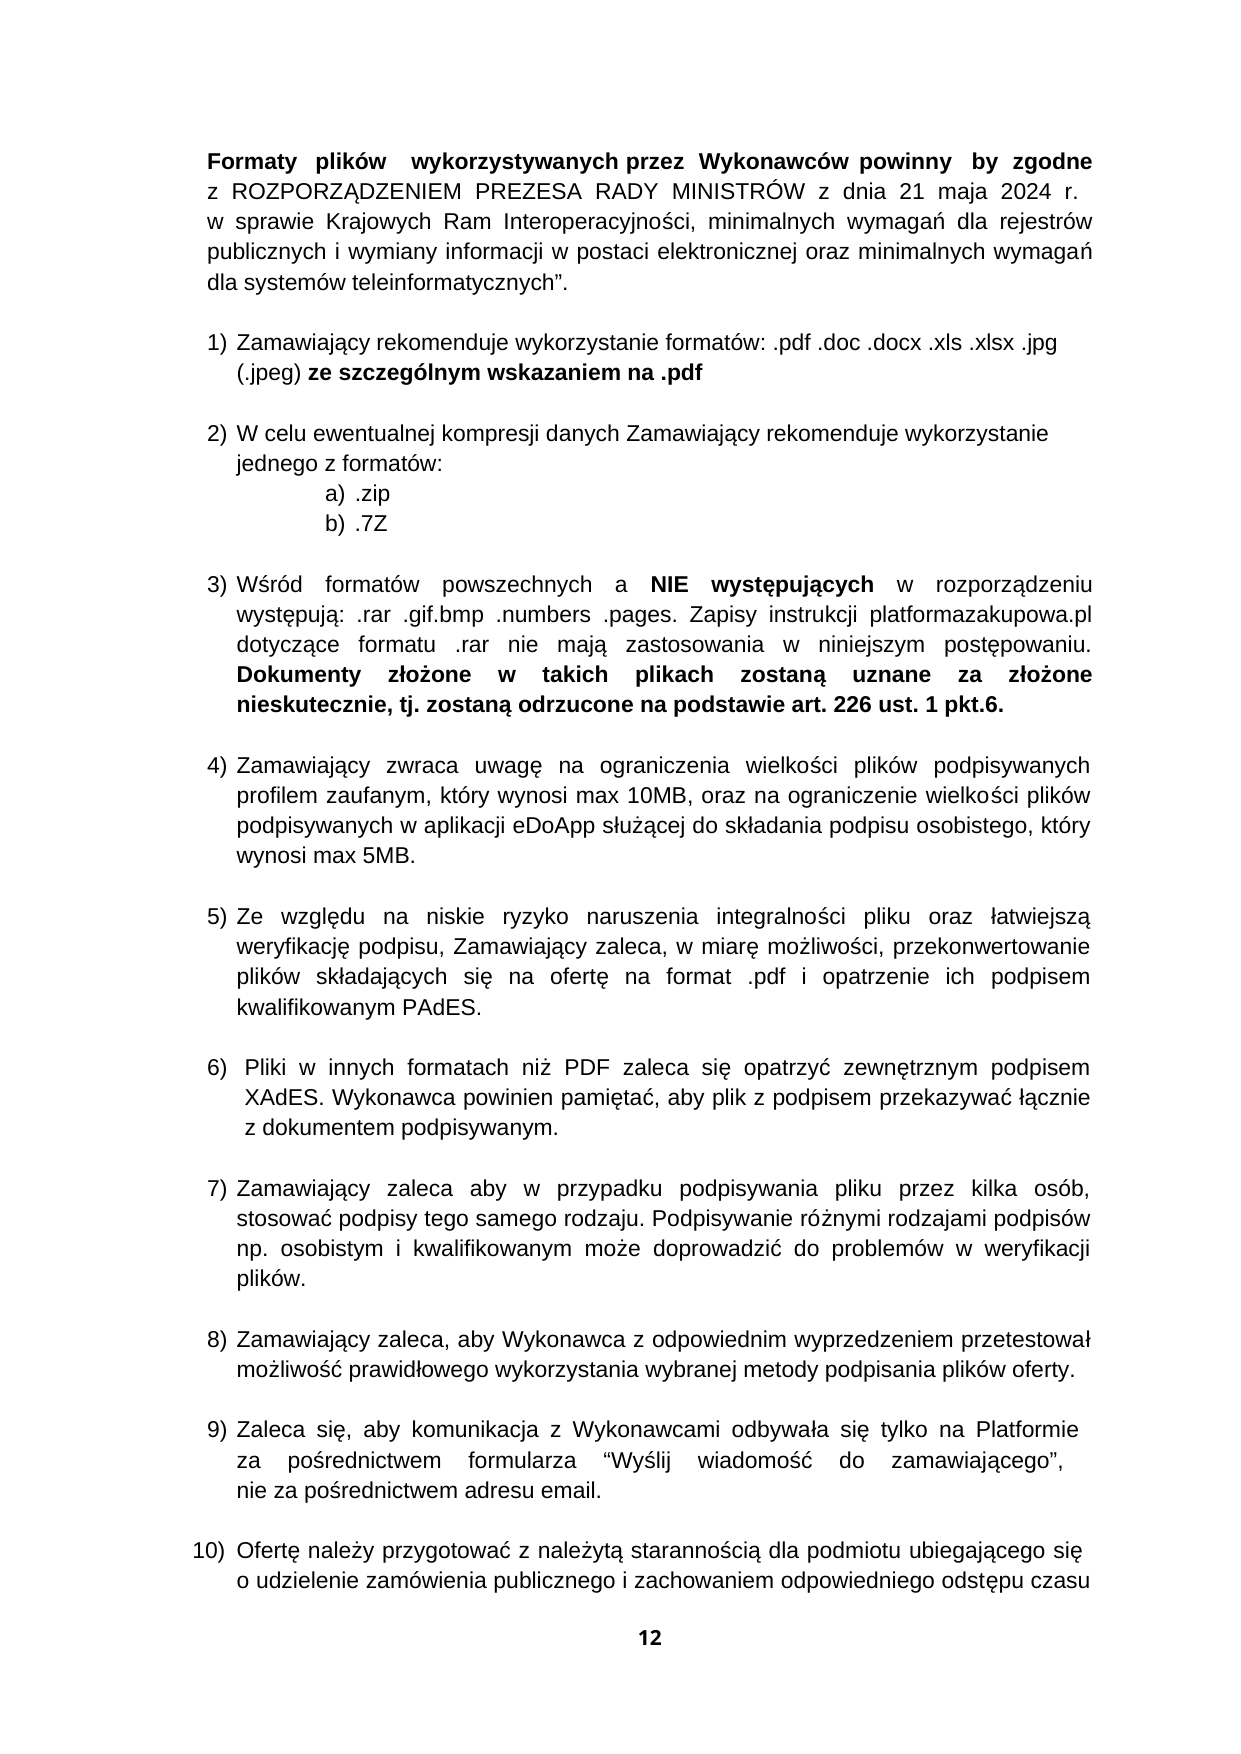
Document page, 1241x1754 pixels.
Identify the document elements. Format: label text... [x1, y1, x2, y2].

list .zip [325, 480, 1092, 506]
list Zaleca się, aby komunikacja z Wykonawcami odbywała się tylko na Platformie za pośrednictwem formularza “Wyślij wiadomość do zamawiającego”, nie za pośrednictwem adresu email. [207, 1416, 1090, 1503]
list Zamawiający zaleca, aby Wykonawca z odpowiednim wyprzedzeniem przetestował możliwość prawidłowego wykorzystania wybranej metody podpisania plików oferty. [207, 1326, 1090, 1382]
list Zamawiający zaleca aby w przypadku podpisywania pliku przez kilka osób, stosować podpisy tego samego rodzaju. Podpisywanie różnymi rodzajami podpisów np. osobistym i kwalifikowanym może doprowadzić do problemów w weryfikacji plików. [207, 1175, 1090, 1292]
list Zamawiający zwraca uwagę na ograniczenia wielkości plików podpisywanych profilem zaufanym, który wynosi max 10MB, oraz na ograniczenie wielkości plików podpisywanych w aplikacji eDoApp służącej do składania podpisu osobistego, który wynosi max 5MB. [207, 752, 1090, 869]
list Ze względu na niskie ryzyko naruszenia integralności pliku oraz łatwiejszą weryfikację podpisu, Zamawiający zaleca, w miarę możliwości, przekonwertowanie plików składających się na ofertę na format .pdf i opatrzenie ich podpisem kwalifikowanym PAdES. [207, 903, 1090, 1020]
list Zamawiający rekomenduje wykorzystanie formatów: .pdf .doc .docx .xls .xlsx .jpg (.jpeg) ze szczególnym wskazaniem na .pdf [207, 329, 1090, 386]
text Formaty plików wykorzystywanych przez Wykonawców powinny by zgodne z ROZPORZĄDZENIEM PREZESA RADY MINISTRÓW z dnia 21 maja 2024 r. w sprawie Krajowych Ram Interoperacyjności, minimalnych wymagań dla rejestrów publicznych i wymiany informacji w postaci elektronicznej oraz minimalnych wymagań dla systemów teleinformatycznych”. [207, 148, 1092, 295]
list W celu ewentualnej kompresji danych Zamawiający rekomenduje wykorzystanie jednego z formatów: [207, 419, 1090, 476]
list .7Z [266, 510, 1092, 537]
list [192, 1537, 1090, 1594]
list Pliki w innych formatach niż PDF zaleca się opatrzyć zewnętrznym podpisem XAdES. Wykonawca powinien pamiętać, aby plik z podpisem przekazywać łącznie z dokumentem podpisywanym. [207, 1054, 1090, 1141]
list Wśród formatów powszechnych a NIE występujących w rozporządzeniu występują: .rar .gif.bmp .numbers .pages. Zapisy instrukcji platformazakupowa.pl dotyczące formatu .rar nie mają zastosowania w niniejszym postępowaniu. Dokumenty złożone w takich plikach zostaną uznane za złożone nieskutecznie, tj. zostaną odrzucone na podstawie art. 226 ust. 1 pkt.6. [207, 571, 1092, 718]
